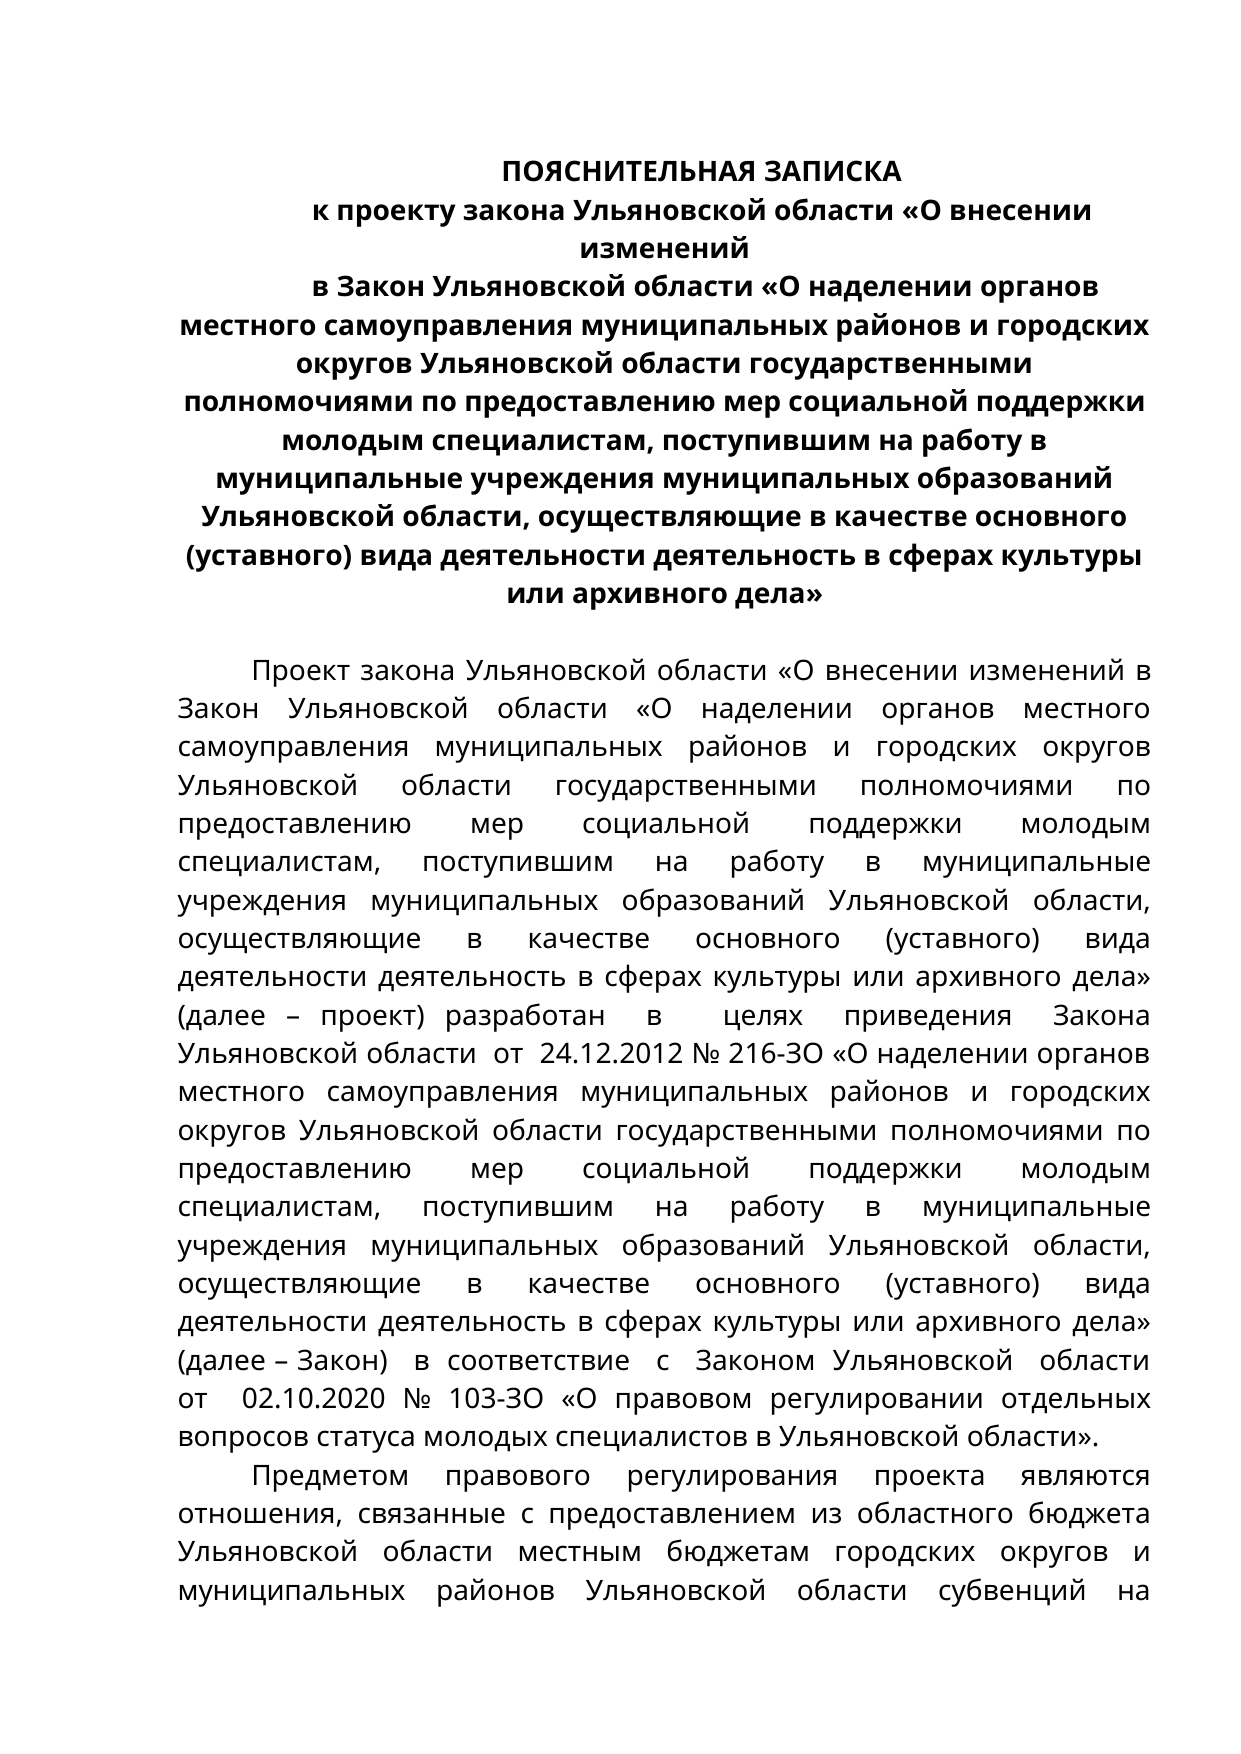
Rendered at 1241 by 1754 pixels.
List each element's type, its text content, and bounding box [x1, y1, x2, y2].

text ПОЯСНИТЕЛЬНАЯ ЗАПИСКА [177, 152, 1152, 190]
text в Закон Ульяновской области «О наделении органов местного самоуправления муниципальных районов и городских округов Ульяновской области государственными полномочиями по предоставлению мер социальной поддержки молодым специалистам, поступившим на работу в муниципальные учреждения муниципальных образований Ульяновской области, осуществляющие в качестве основного (уставного) вида деятельности деятельность в сферах культуры или архивного дела» [177, 267, 1152, 612]
text к проекту закона Ульяновской области «О внесении изменений [177, 190, 1152, 267]
text Проект закона Ульяновской области «О внесении изменений в Закон Ульяновской области «О наделении органов местного самоуправления муниципальных районов и городских округов Ульяновской области государственными полномочиями по предоставлению мер социальной поддержки молодым специалистам, поступившим на работу в муниципальные учреждения муниципальных образований Ульяновской области, осуществляющие в качестве основного (уставного) вида деятельности деятельность в сферах культуры или архивного дела» (далее – проект) разработан в целях приведения Закона Ульяновской области от 24.12.2012 № 216-ЗО «О наделении органов местного самоуправления муниципальных районов и городских округов Ульяновской области государственными полномочиями по предоставлению мер социальной поддержки молодым специалистам, поступившим на работу в муниципальные учреждения муниципальных образований Ульяновской области, осуществляющие в качестве основного (уставного) вида деятельности деятельность в сферах культуры или архивного дела» (далее – Закон) в соответствие с Законом Ульяновской области от 02.10.2020 № 103-ЗО «О правовом регулировании отдельных вопросов статуса молодых специалистов в Ульяновской области». [177, 650, 1152, 1455]
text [177, 1455, 1152, 1608]
